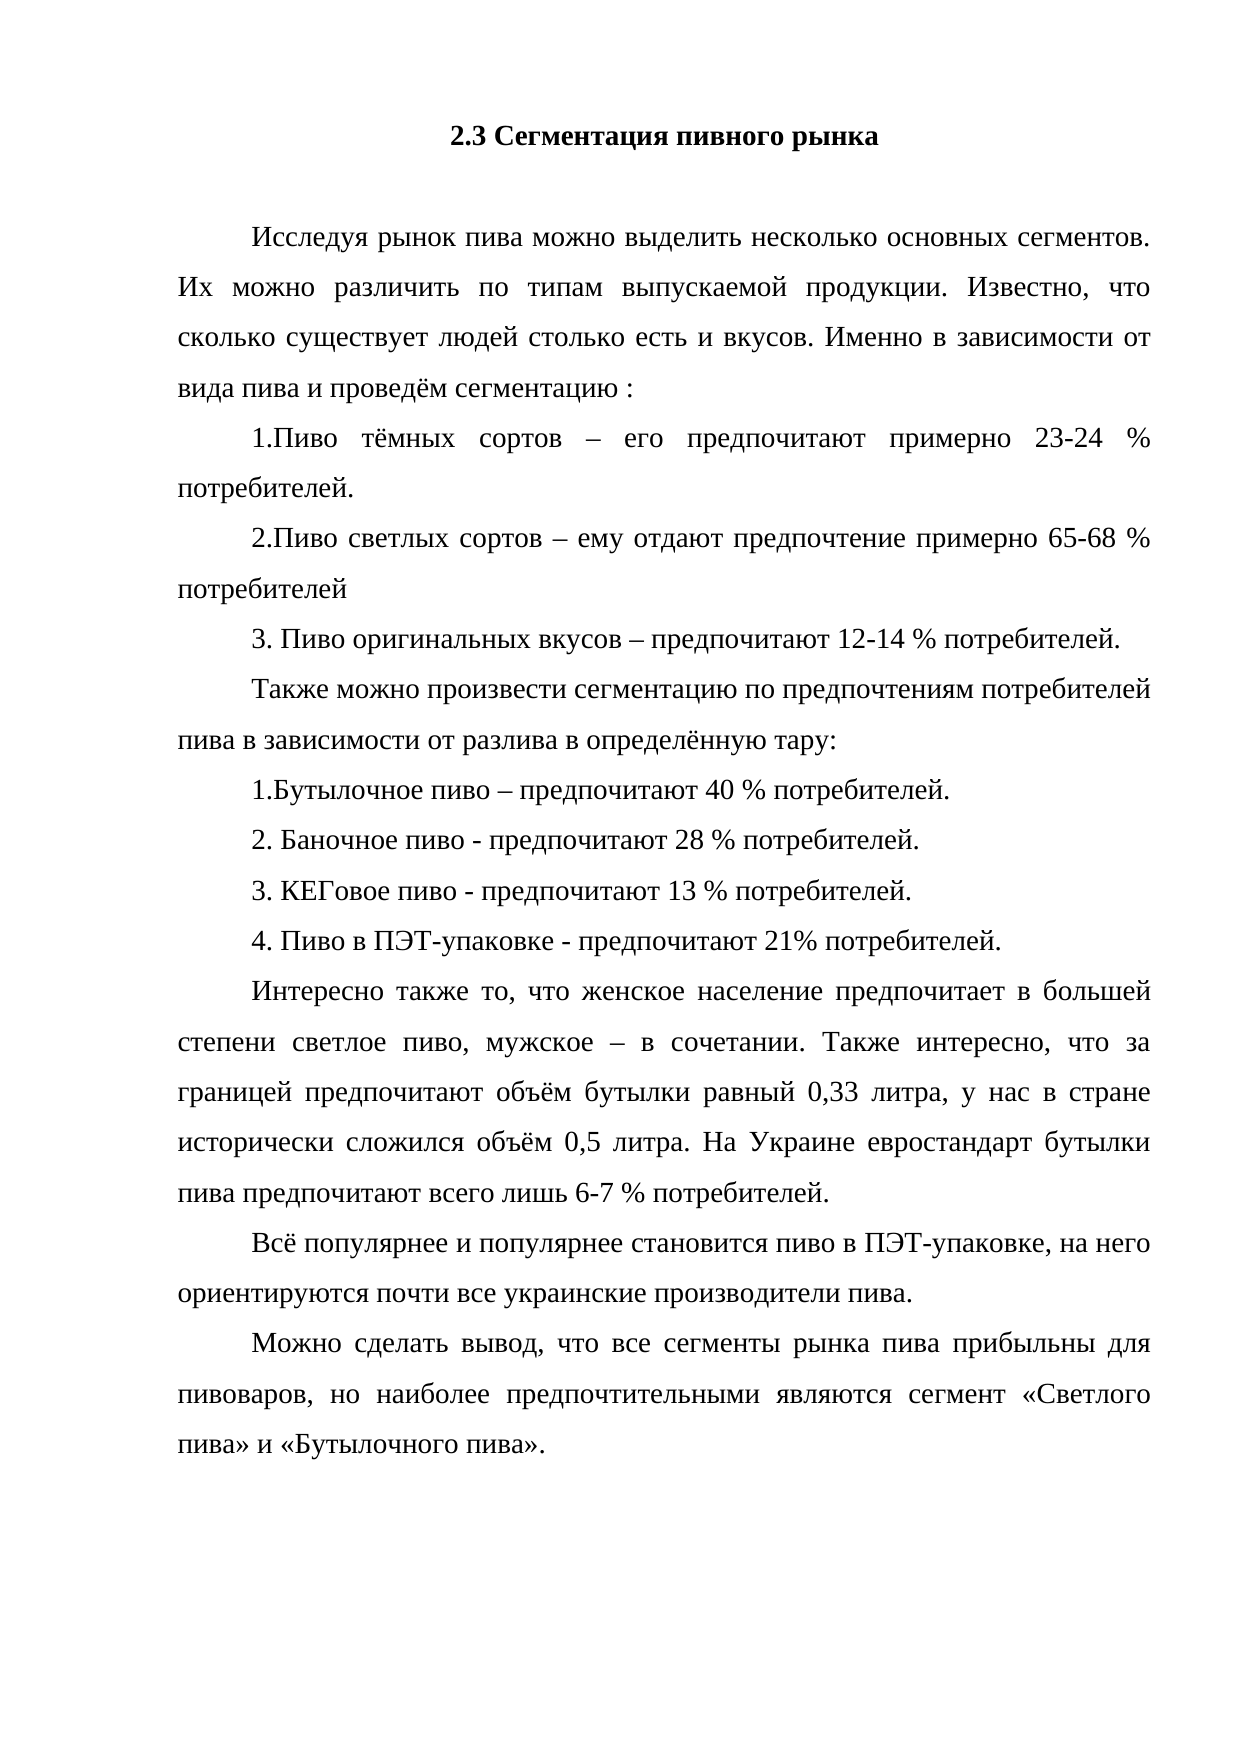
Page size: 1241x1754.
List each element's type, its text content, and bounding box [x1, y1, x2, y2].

text 3. Пиво оригинальных вкусов – предпочитают 12-14 % потребителей. [177, 621, 1152, 655]
subtitle Исследуя рынок пива можно выделить несколько основных сегментов. Их можно различить по типам выпускаемой продукции. Известно, что сколько существует людей столько есть и вкусов. Именно в зависимости от вида пива и проведём сегментацию : [177, 219, 1152, 403]
text 3. КЕГовое пиво - предпочитают 13 % потребителей. [177, 873, 1152, 906]
text 2.3 Сегментация пивного рынка [177, 118, 1152, 152]
text Интересно также то, что женское население предпочитает в большей степени светлое пиво, мужское – в сочетании. Также интересно, что за границей предпочитают объём бутылки равный 0,33 литра, у нас в стране исторически сложился объём 0,5 литра. На Украине евростандарт бутылки пива предпочитают всего лишь 6-7 % потребителей. [177, 973, 1152, 1208]
text 2. Баночное пиво - предпочитают 28 % потребителей. [177, 822, 1152, 856]
text Можно сделать вывод, что все сегменты рынка пива прибыльны для пивоваров, но наиболее предпочтительными являются сегмент «Светлого пива» и «Бутылочного пива». [177, 1326, 1152, 1460]
text 1.Пиво тёмных сортов – его предпочитают примерно 23-24 % потребителей. [177, 420, 1152, 504]
text 1.Бутылочное пиво – предпочитают 40 % потребителей. [177, 772, 1152, 806]
text Также можно произвести сегментацию по предпочтениям потребителей пива в зависимости от разлива в определённую тару: [177, 672, 1152, 755]
text 4. Пиво в ПЭТ-упаковке - предпочитают 21% потребителей. [177, 923, 1152, 957]
text 2.Пиво светлых сортов – ему отдают предпочтение примерно 65-68 % потребителей [177, 521, 1152, 604]
text Всё популярнее и популярнее становится пиво в ПЭТ-упаковке, на него ориентируются почти все украинские производители пива. [177, 1225, 1152, 1309]
